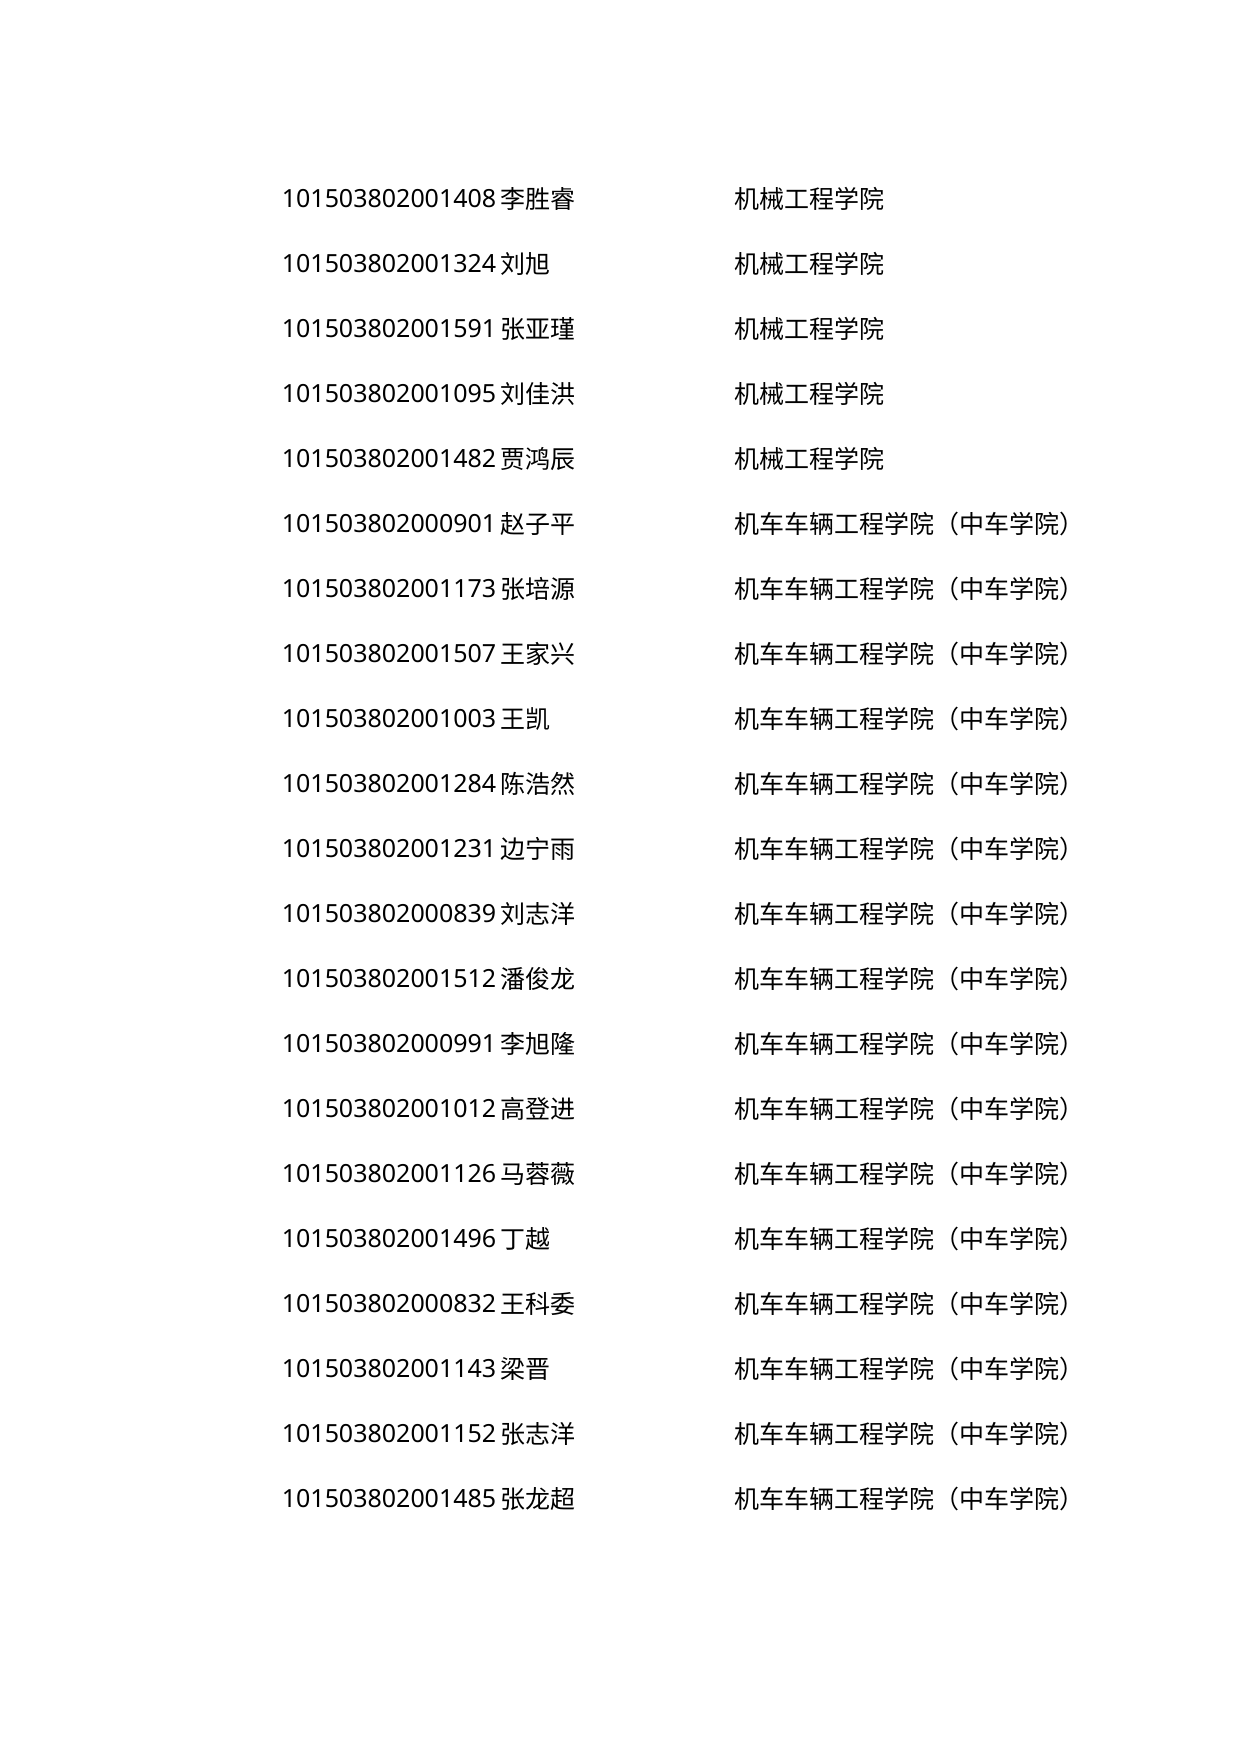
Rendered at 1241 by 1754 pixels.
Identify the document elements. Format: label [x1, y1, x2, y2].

table_header [224, 162, 1016, 1533]
